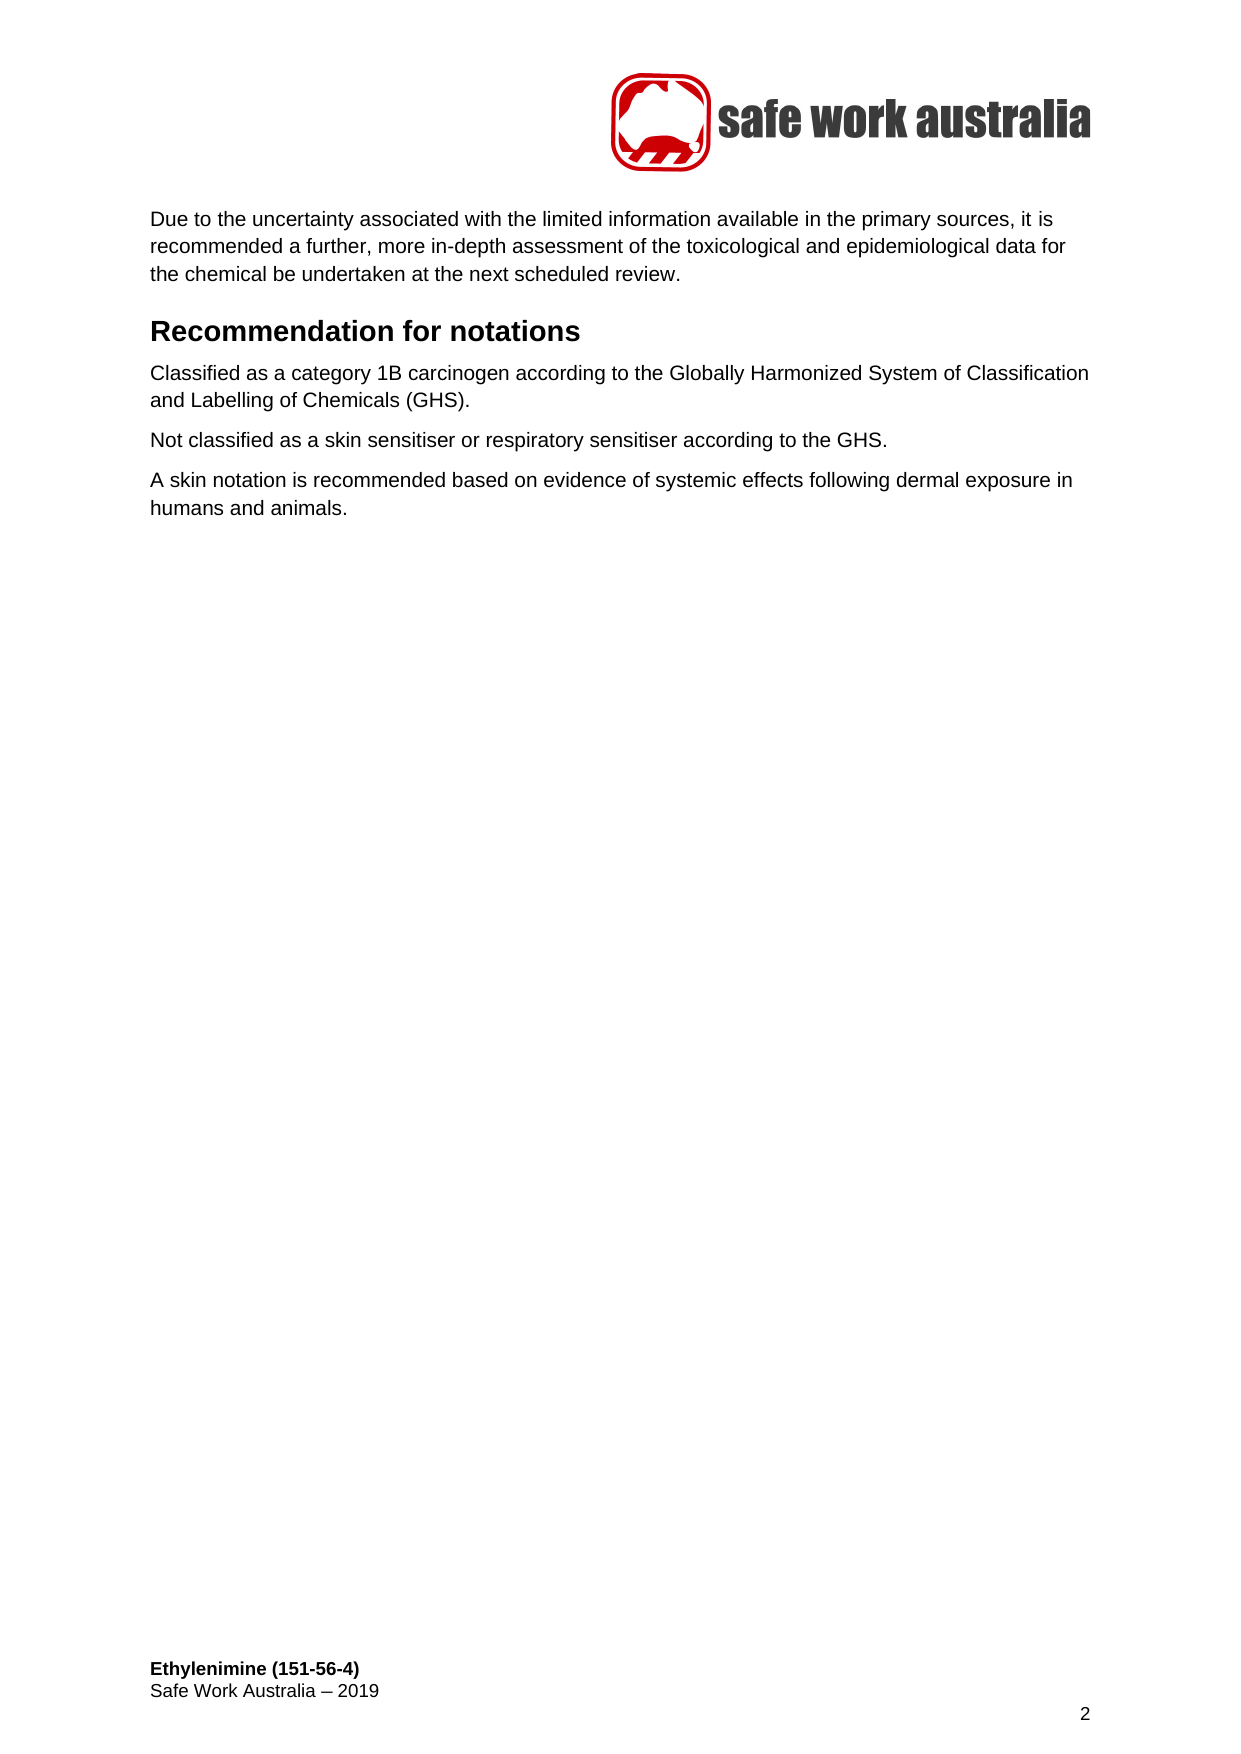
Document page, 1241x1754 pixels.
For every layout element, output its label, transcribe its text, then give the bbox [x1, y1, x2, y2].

subtitle Recommendation for notations [150, 314, 1090, 348]
text Not classified as a skin sensitiser or respiratory sensitiser according to the GHS. [150, 428, 1090, 452]
picture [608, 73, 1091, 172]
text Classified as a category 1B carcinogen according to the Globally Harmonized System of Classification and Labelling of Chemicals (GHS). [150, 360, 1090, 412]
text Due to the uncertainty associated with the limited information available in the primary sources, it is recommended a further, more in-depth assessment of the toxicological and epidemiological data for the chemical be undertaken at the next scheduled review. [150, 207, 1090, 286]
text A skin notation is recommended based on evidence of systemic effects following dermal exposure in humans and animals. [150, 468, 1090, 519]
